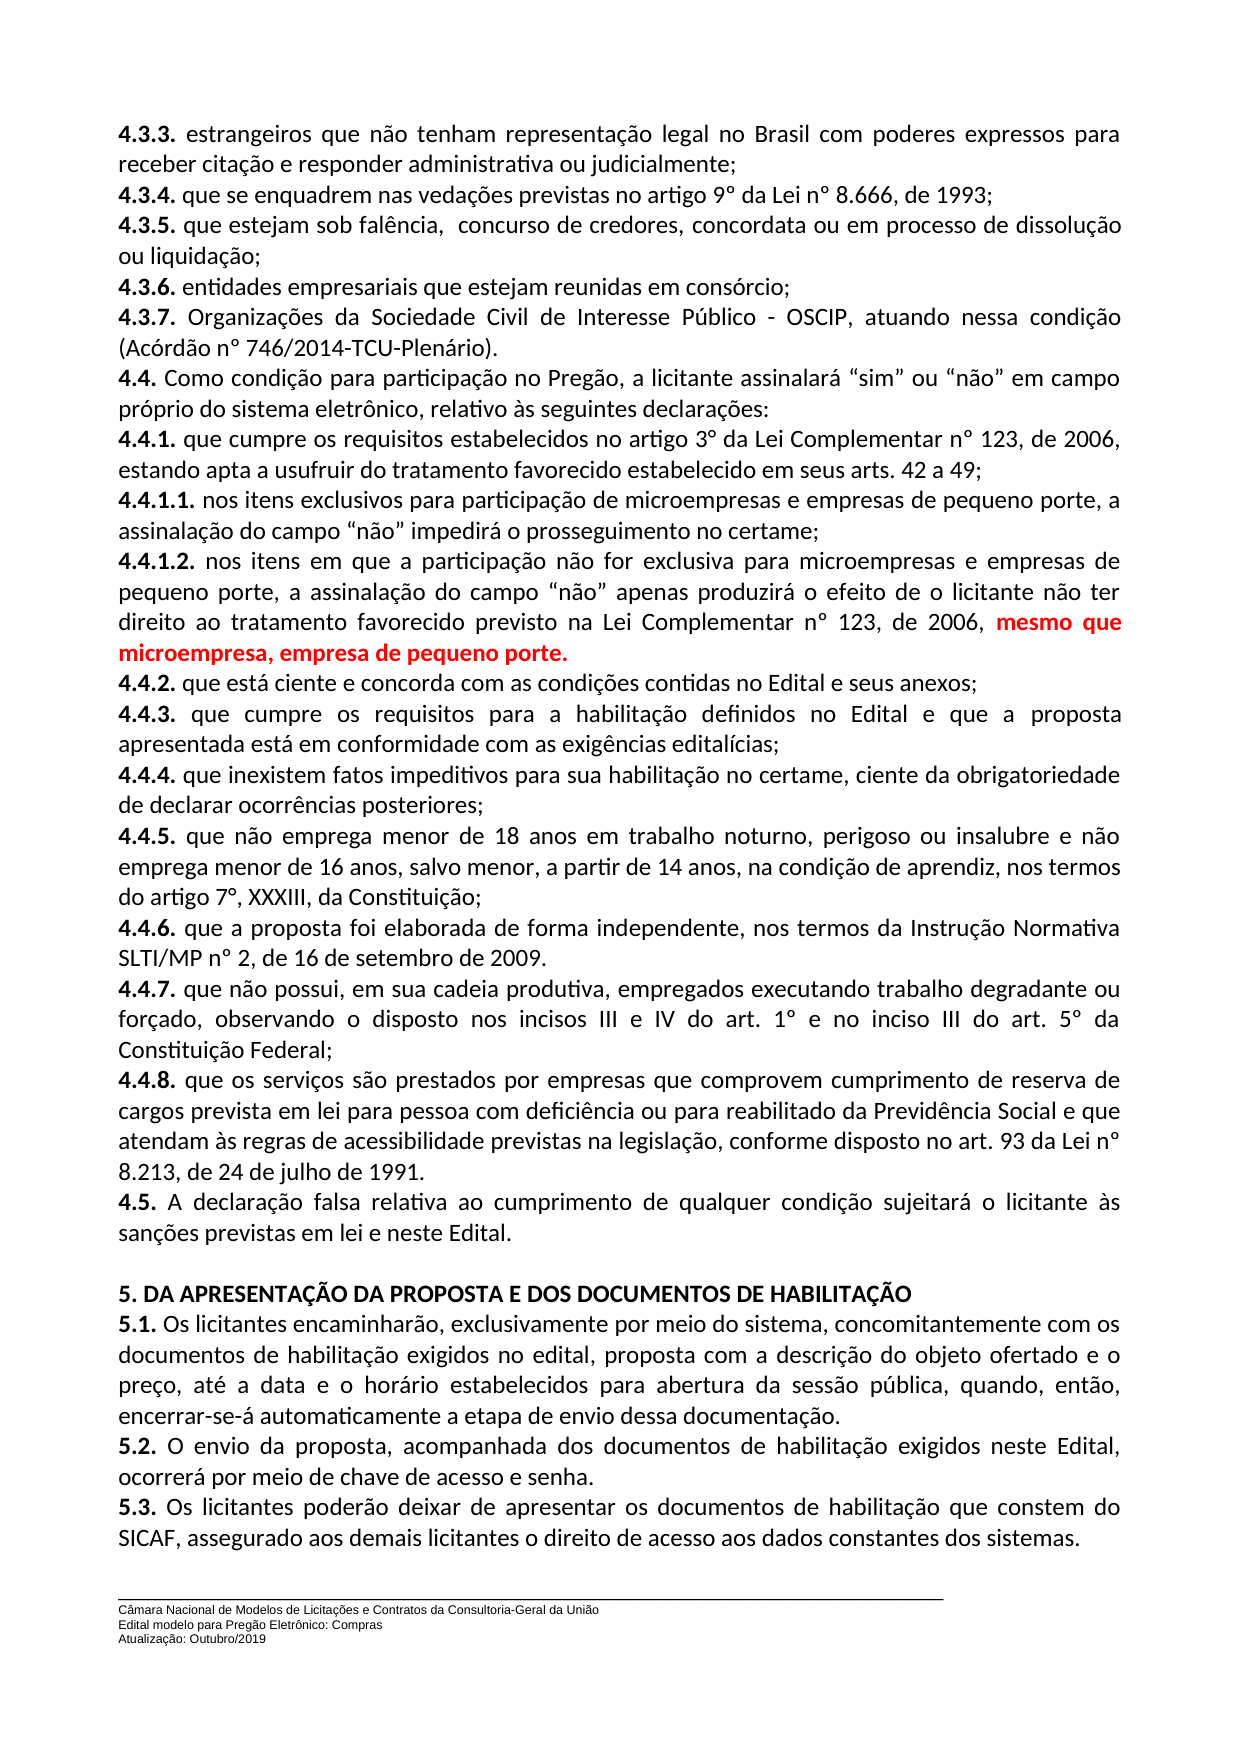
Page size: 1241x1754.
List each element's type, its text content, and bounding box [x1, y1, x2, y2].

text 4.4.4. que inexistem fatos impeditivos para sua habilitação no certame, ciente da obrigatoriedade de declarar ocorrências posteriores; [118, 759, 1122, 820]
text 4.4.7. que não possui, em sua cadeia produtiva, empregados executando trabalho degradante ou forçado, observando o disposto nos incisos III e IV do art. 1º e no inciso III do art. 5º da Constituição Federal; [118, 973, 1122, 1064]
text 5.2. O envio da proposta, acompanhada dos documentos de habilitação exigidos neste Edital, ocorrerá por meio de chave de acesso e senha. [118, 1431, 1122, 1492]
text 5. DA APRESENTAÇÃO DA PROPOSTA E DOS DOCUMENTOS DE HABILITAÇÃO [118, 1278, 1122, 1308]
text 4.4.8. que os serviços são prestados por empresas que comprovem cumprimento de reserva de cargos prevista em lei para pessoa com deficiência ou para reabilitado da Previdência Social e que atendam às regras de acessibilidade previstas na legislação, conforme disposto no art. 93 da Lei nº 8.213, de 24 de julho de 1991. [118, 1064, 1122, 1186]
text 4.4.5. que não emprega menor de 18 anos em trabalho noturno, perigoso ou insalubre e não emprega menor de 16 anos, salvo menor, a partir de 14 anos, na condição de aprendiz, nos termos do artigo 7°, XXXIII, da Constituição; [118, 820, 1122, 912]
text 4.4.1. que cumpre os requisitos estabelecidos no artigo 3° da Lei Complementar nº 123, de 2006, estando apta a usufruir do tratamento favorecido estabelecido em seus arts. 42 a 49; [118, 423, 1122, 484]
text 4.3.6. entidades empresariais que estejam reunidas em consórcio; [118, 271, 1122, 301]
text 4.4.3. que cumpre os requisitos para a habilitação definidos no Edital e que a proposta apresentada está em conformidade com as exigências editalícias; [118, 698, 1122, 759]
text 4.4. Como condição para participação no Pregão, a licitante assinalará “sim” ou “não” em campo próprio do sistema eletrônico, relativo às seguintes declarações: [118, 362, 1122, 423]
text 4.4.2. que está ciente e concorda com as condições contidas no Edital e seus anexos; [118, 667, 1122, 698]
text 5.1. Os licitantes encaminharão, exclusivamente por meio do sistema, concomitantemente com os documentos de habilitação exigidos no edital, proposta com a descrição do objeto ofertado e o preço, até a data e o horário estabelecidos para abertura da sessão pública, quando, então, encerrar-se-á automaticamente a etapa de envio dessa documentação. [118, 1308, 1122, 1431]
text 4.3.5. que estejam sob falência, concurso de credores, concordata ou em processo de dissolução ou liquidação; [118, 210, 1122, 271]
text 5.3. Os licitantes poderão deixar de apresentar os documentos de habilitação que constem do SICAF, assegurado aos demais licitantes o direito de acesso aos dados constantes dos sistemas. [118, 1492, 1122, 1553]
text 4.4.1.1. nos itens exclusivos para participação de microempresas e empresas de pequeno porte, a assinalação do campo “não” impedirá o prosseguimento no certame; [118, 484, 1122, 545]
text 4.3.3. estrangeiros que não tenham representação legal no Brasil com poderes expressos para receber citação e responder administrativa ou judicialmente; [118, 118, 1122, 179]
text 4.5. A declaração falsa relativa ao cumprimento de qualquer condição sujeitará o licitante às sanções previstas em lei e neste Edital. [118, 1186, 1122, 1247]
text 4.4.6. que a proposta foi elaborada de forma independente, nos termos da Instrução Normativa SLTI/MP nº 2, de 16 de setembro de 2009. [118, 912, 1122, 973]
text 4.3.7. Organizações da Sociedade Civil de Interesse Público - OSCIP, atuando nessa condição (Acórdão nº 746/2014-TCU-Plenário). [118, 301, 1122, 362]
text 4.3.4. que se enquadrem nas vedações previstas no artigo 9º da Lei nº 8.666, de 1993; [118, 179, 1122, 210]
text 4.4.1.2. nos itens em que a participação não for exclusiva para microempresas e empresas de pequeno porte, a assinalação do campo “não” apenas produzirá o efeito de o licitante não ter direito ao tratamento favorecido previsto na Lei Complementar nº 123, de 2006, mesmo que microempresa, empresa de pequeno porte. [118, 545, 1122, 667]
